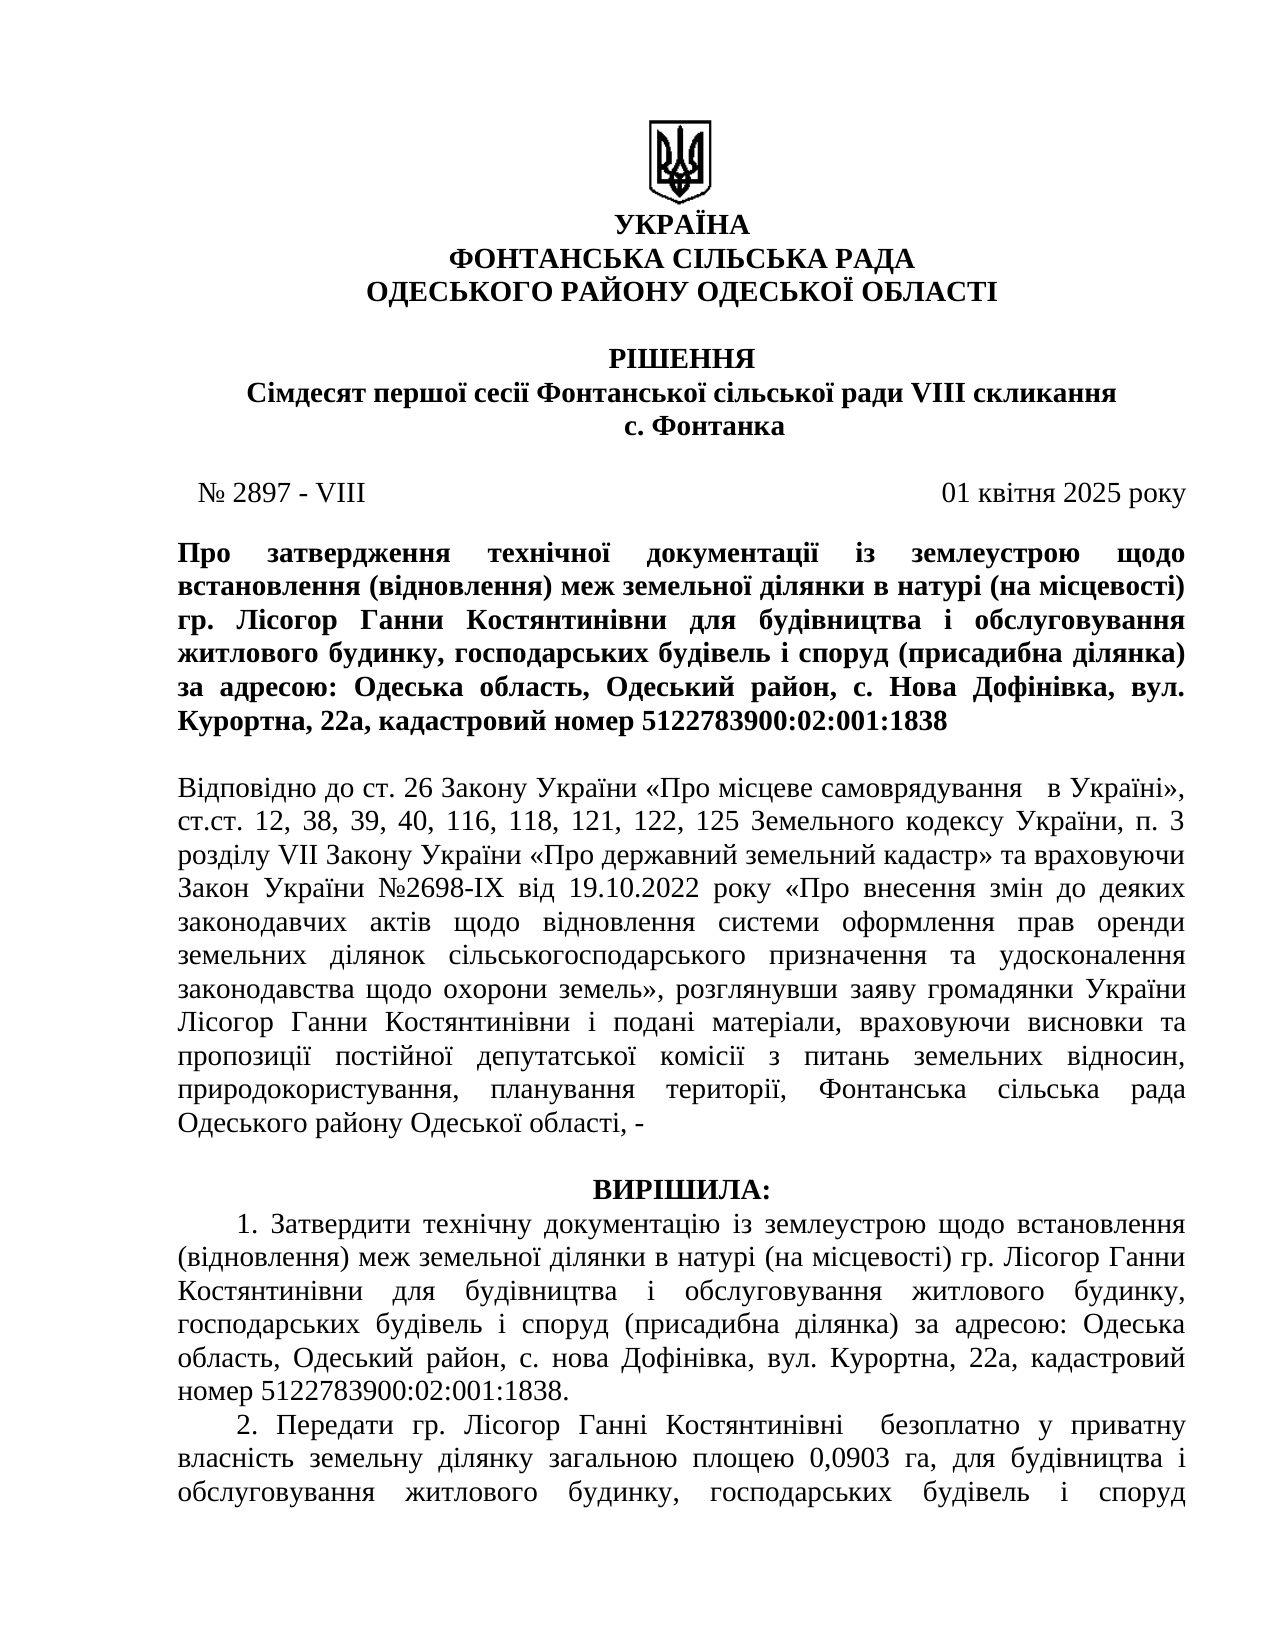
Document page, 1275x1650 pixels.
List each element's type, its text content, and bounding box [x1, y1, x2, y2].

list УКРАЇНА [177, 207, 1186, 241]
list ОДЕСЬКОГО РАЙОНУ ОДЕСЬКОЇ ОБЛАСТІ [177, 274, 1186, 308]
list РІШЕННЯ [177, 341, 1186, 375]
list ФОНТАНСЬКА СІЛЬСЬКА РАДА [177, 241, 1186, 274]
text № 2897 - VIII 01 квітня 2025 року [177, 476, 1186, 509]
picture [647, 118, 717, 208]
list Сімдесят першої сесії Фонтанської сільської ради VIII скликання с. Фонтанка [177, 375, 1186, 442]
text Відповідно до ст. 26 Закону України «Про місцеве самоврядування в Україні», ст.ст. 12, 38, 39, 40, 116, 118, 121, 122, 125 Земельного кодексу України, п. 3 розділу VII Закону України «Про державний земельний кадастр» та враховуючи Закон України №2698-ІХ від 19.10.2022 року «Про внесення змін до деяких законодавчих актів щодо відновлення системи оформлення прав оренди земельних ділянок сільськогосподарського призначення та удосконалення законодавства щодо охорони земель», розглянувши заяву громадянки України Лісогор Ганни Костянтинівни і подані матеріали, враховуючи висновки та пропозиції постійної депутатської комісії з питань земельних відносин, природокористування, планування території, Фонтанська сільська рада Одеського району Одеської області, - [177, 770, 1186, 1139]
text ВИРІШИЛА: [177, 1172, 1186, 1206]
text Про затвердження технічної документації із землеустрою щодо встановлення (відновлення) меж земельної ділянки в натурі (на місцевості) гр. Лісогор Ганни Костянтинівни для будівництва і обслуговування житлового будинку, господарських будівель і споруд (присадибна ділянка) за адресою: Одеська область, Одеський район, с. Нова Дофінівка, вул. Курортна, 22а, кадастровий номер 5122783900:02:001:1838 [177, 535, 1186, 736]
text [177, 1407, 1186, 1508]
text 1. Затвердити технічну документацію із землеустрою щодо встановлення (відновлення) меж земельної ділянки в натурі (на місцевості) гр. Лісогор Ганни Костянтинівни для будівництва і обслуговування житлового будинку, господарських будівель і споруд (присадибна ділянка) за адресою: Одеська область, Одеський район, с. нова Дофінівка, вул. Курортна, 22а, кадастровий номер 5122783900:02:001:1838. [177, 1206, 1186, 1407]
